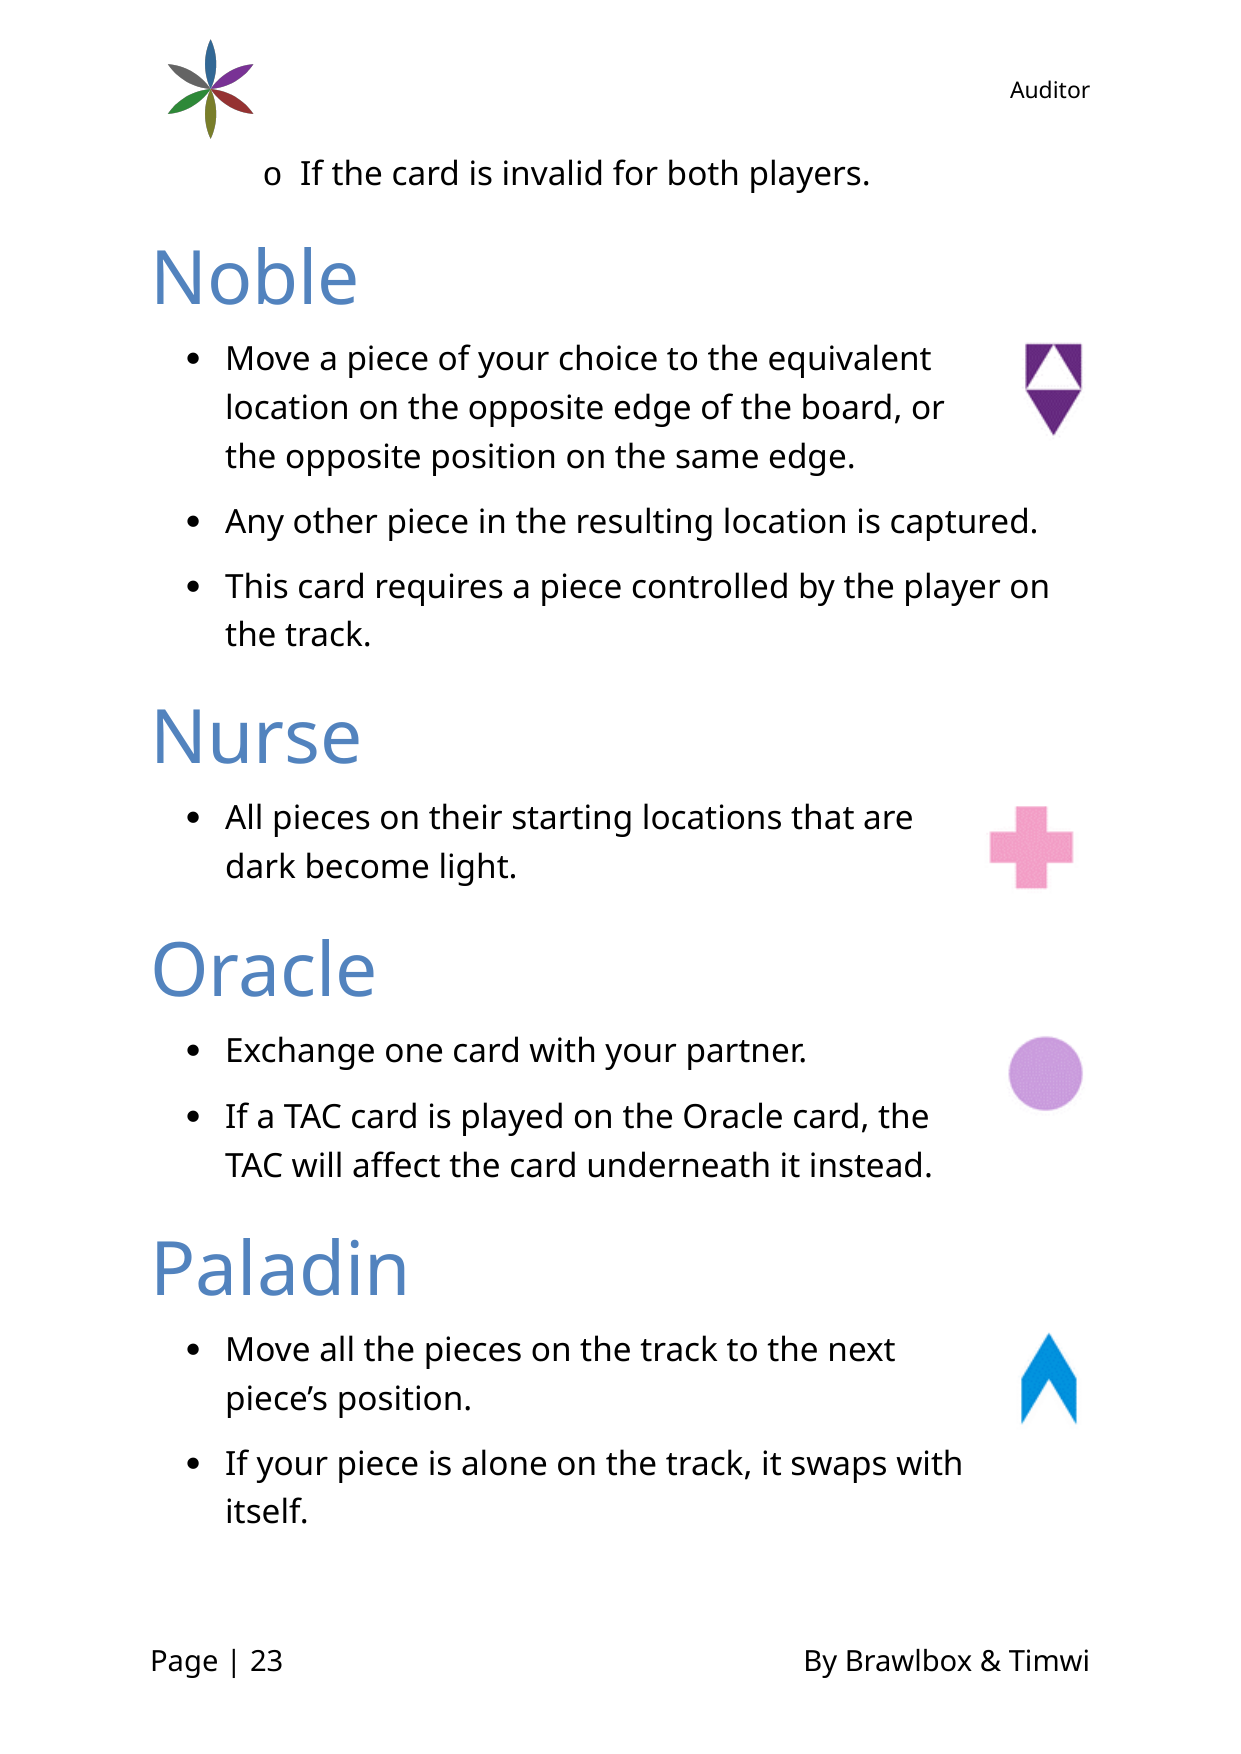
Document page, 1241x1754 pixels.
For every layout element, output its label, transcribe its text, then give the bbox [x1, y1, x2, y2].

list Move all the pieces on the track to the next piece’s position. [187, 1326, 1090, 1420]
list Exchange one card with your partner. [187, 1027, 1001, 1072]
picture [1016, 335, 1086, 439]
list If your piece is alone on the track, it swaps with itself. [187, 1440, 1090, 1534]
list All pieces on their starting locations that are dark become light. [187, 793, 1090, 888]
list If the card is invalid for both players. [262, 150, 1090, 196]
list Move a piece of your choice to the equivalent location on the opposite edge of the board, or the opposite position on the same edge. [187, 335, 1090, 478]
subtitle Noble [150, 224, 1090, 327]
list If a TAC card is played on the Oracle card, the TAC will affect the card underneath it instead. [187, 1092, 1090, 1187]
list This card requires a piece controlled by the player on the track. [187, 563, 1090, 656]
list Any other piece in the resulting location is captured. [187, 498, 1090, 544]
picture [1001, 1027, 1086, 1116]
picture [1009, 1327, 1088, 1431]
subtitle Nurse [150, 683, 1090, 785]
picture [974, 794, 1088, 898]
subtitle Paladin [150, 1215, 1090, 1317]
picture [162, 32, 260, 145]
subtitle Oracle [150, 916, 1090, 1019]
